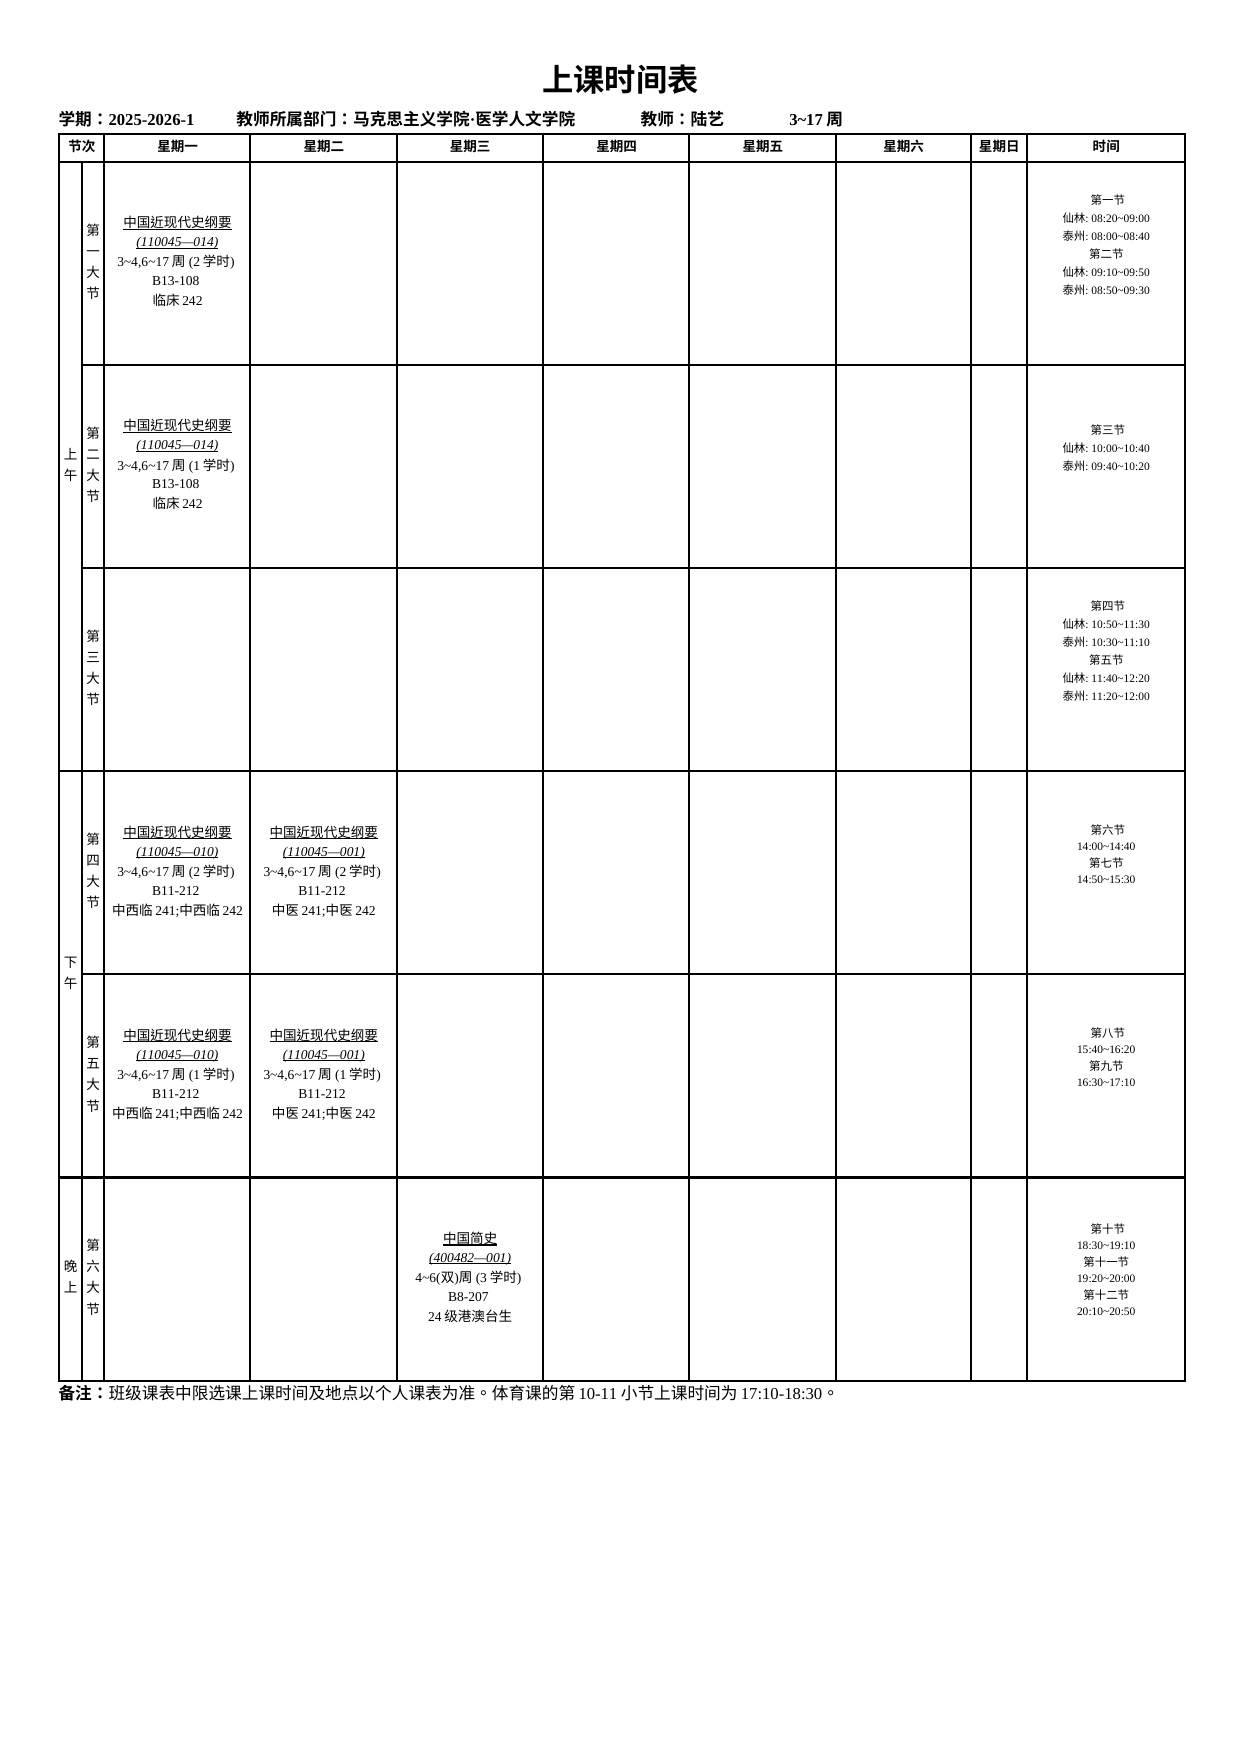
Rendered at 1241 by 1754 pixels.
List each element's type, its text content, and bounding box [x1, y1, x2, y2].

table_header 节次 [60, 135, 103, 161]
table_cell [690, 1179, 835, 1379]
table_cell 第三节 仙林: 10:00~10:40 泰州: 09:40~10:20 [1028, 366, 1184, 567]
table_cell 第六节 14:00~14:40 第七节 14:50~15:30 [1028, 772, 1184, 973]
table_cell 中国近现代史纲要 (110045—001) 3~4,6~17周 (2学时) B11-212 中医241;中医242 [251, 772, 396, 973]
table_cell [690, 772, 835, 973]
table_cell [837, 975, 970, 1176]
table_cell [251, 569, 396, 770]
table_cell 中国近现代史纲要 (110045—010) 3~4,6~17周 (2学时) B11-212 中西临241;中西临242 [105, 772, 249, 973]
table_cell [251, 1179, 396, 1379]
table_cell 上午 [60, 163, 81, 770]
table_cell [105, 1179, 249, 1379]
table_header 星期二 [251, 135, 396, 161]
table_header 星期四 [544, 135, 688, 161]
table_cell [972, 163, 1026, 364]
table_cell 晚上 [60, 1179, 81, 1379]
table_cell [690, 569, 835, 770]
table_cell [544, 1179, 688, 1379]
table_cell 第四节 仙林: 10:50~11:30 泰州: 10:30~11:10 第五节 仙林: 11:40~12:20 泰州: 11:20~12:00 [1028, 569, 1184, 770]
table_cell [972, 366, 1026, 567]
table_cell [105, 569, 249, 770]
table_cell [544, 163, 688, 364]
table_cell [972, 1179, 1026, 1379]
table_cell 中国近现代史纲要 (110045—014) 3~4,6~17周 (2学时) B13-108 临床242 [105, 163, 249, 364]
table_cell 中国近现代史纲要 (110045—001) 3~4,6~17周 (1学时) B11-212 中医241;中医242 [251, 975, 396, 1176]
table_cell [972, 975, 1026, 1176]
table_cell [972, 569, 1026, 770]
table_cell [690, 975, 835, 1176]
table_cell [837, 1179, 970, 1379]
table_cell 第四大节 [83, 772, 103, 973]
table_cell 第一大节 [83, 163, 103, 364]
table_header 星期日 [972, 135, 1026, 161]
table_cell [837, 772, 970, 973]
table_cell 中国近现代史纲要 (110045—010) 3~4,6~17周 (1学时) B11-212 中西临241;中西临242 [105, 975, 249, 1176]
table_cell [398, 366, 542, 567]
table_cell [972, 772, 1026, 973]
table_cell 下午 [60, 772, 81, 1176]
table_cell 中国近现代史纲要 (110045—014) 3~4,6~17周 (1学时) B13-108 临床242 [105, 366, 249, 567]
table_cell 第六大节 [83, 1179, 103, 1379]
table_cell 第二大节 [83, 366, 103, 567]
text 学期：2025-2026-1 教师所属部门：马克思主义学院·医学人文学院 教师：陆艺 3~17周 [58, 107, 1182, 130]
table_cell [251, 163, 396, 364]
table_cell 第三大节 [83, 569, 103, 770]
table_cell [398, 569, 542, 770]
table_cell 第一节 仙林: 08:20~09:00 泰州: 08:00~08:40 第二节 仙林: 09:10~09:50 泰州: 08:50~09:30 [1028, 163, 1184, 364]
table_header 星期五 [690, 135, 835, 161]
text 上课时间表 [58, 58, 1182, 101]
table_cell 第八节 15:40~16:20 第九节 16:30~17:10 [1028, 975, 1184, 1176]
table_cell 中国简史 (400482—001) 4~6(双)周 (3学时) B8-207 24级港澳台生 [398, 1179, 542, 1379]
table_cell [398, 163, 542, 364]
table_header 星期六 [837, 135, 970, 161]
table_cell [837, 366, 970, 567]
table_cell 第十节 18:30~19:10 第十一节 19:20~20:00 第十二节 20:10~20:50 [1028, 1179, 1184, 1379]
text 备注：班级课表中限选课上课时间及地点以个人课表为准。体育课的第10-11小节上课时间为17:10-18:30。 [58, 1382, 1182, 1404]
table_cell 第五大节 [83, 975, 103, 1176]
table_cell [690, 366, 835, 567]
table_cell [690, 163, 835, 364]
table_cell [544, 366, 688, 567]
table_cell [544, 569, 688, 770]
table_cell [544, 975, 688, 1176]
table_header 时间 [1028, 135, 1184, 161]
table_header 星期一 [105, 135, 249, 161]
table_cell [398, 772, 542, 973]
table_cell [251, 366, 396, 567]
table_cell [544, 772, 688, 973]
table_cell [837, 569, 970, 770]
table_header 星期三 [398, 135, 542, 161]
table_cell [837, 163, 970, 364]
table_cell [398, 975, 542, 1176]
